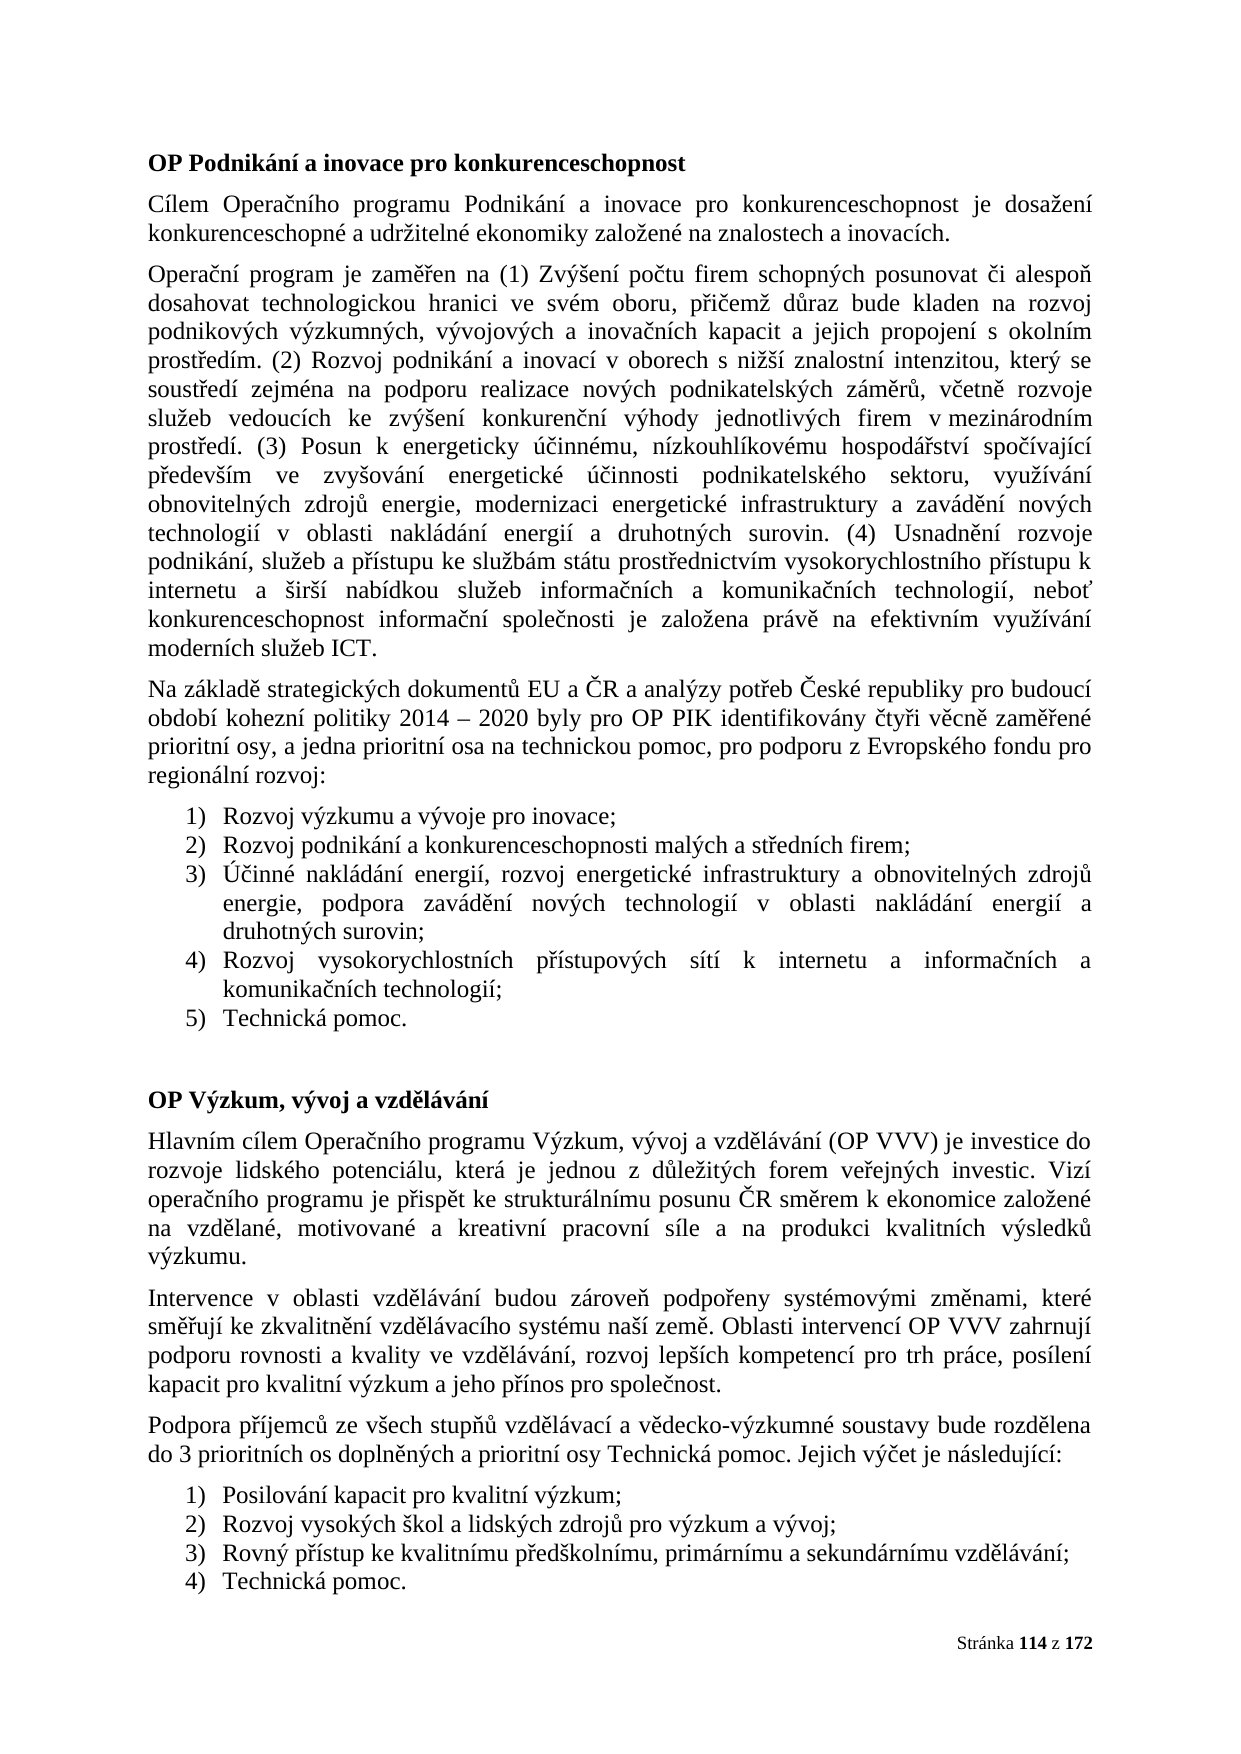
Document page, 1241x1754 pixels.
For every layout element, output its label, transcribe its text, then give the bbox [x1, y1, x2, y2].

text Operační program je zaměřen na (1) Zvýšení počtu firem schopných posunovat či alespoň dosahovat technologickou hranici ve svém oboru, přičemž důraz bude kladen na rozvoj podnikových výzkumných, vývojových a inovačních kapacit a jejich propojení s okolním prostředím. (2) Rozvoj podnikání a inovací v oborech s nižší znalostní intenzitou, který se soustředí zejména na podporu realizace nových podnikatelských záměrů, včetně rozvoje služeb vedoucích ke zvýšení konkurenční výhody jednotlivých firem v mezinárodním prostředí. (3) Posun k energeticky účinnému, nízkouhlíkovému hospodářství spočívající především ve zvyšování energetické účinnosti podnikatelského sektoru, využívání obnovitelných zdrojů energie, modernizaci energetické infrastruktury a zavádění nových technologií v oblasti nakládání energií a druhotných surovin. (4) Usnadnění rozvoje podnikání, služeb a přístupu ke službám státu prostřednictvím vysokorychlostního přístupu k internetu a širší nabídkou služeb informačních a komunikačních technologií, neboť konkurenceschopnost informační společnosti je založena právě na efektivním využívání moderních služeb ICT. [148, 259, 1092, 661]
list Rozvoj výzkumu a vývoje pro inovace; [185, 801, 1092, 830]
text OP Výzkum, vývoj a vzdělávání [148, 1085, 1092, 1114]
list Účinné nakládání energií, rozvoj energetické infrastruktury a obnovitelných zdrojů energie, podpora zavádění nových technologií v oblasti nakládání energií a druhotných surovin; [185, 859, 1092, 945]
list Rozvoj podnikání a konkurenceschopnosti malých a středních firem; [185, 830, 1092, 859]
text Na základě strategických dokumentů EU a ČR a analýzy potřeb České republiky pro budoucí období kohezní politiky 2014 – 2020 byly pro OP PIK identifikovány čtyři věcně zaměřené prioritní osy, a jedna prioritní osa na technickou pomoc, pro podporu z Evropského fondu pro regionální rozvoj: [148, 674, 1092, 789]
text Intervence v oblasti vzdělávání budou zároveň podpořeny systémovými změnami, které směřují ke zkvalitnění vzdělávacího systému naší země. Oblasti intervencí OP VVV zahrnují podporu rovnosti a kvality ve vzdělávání, rozvoj lepších kompetencí pro trh práce, posílení kapacit pro kvalitní výzkum a jeho přínos pro společnost. [148, 1283, 1092, 1398]
list Rozvoj vysokých škol a lidských zdrojů pro výzkum a vývoj; [185, 1509, 1092, 1538]
list Rozvoj vysokorychlostních přístupových sítí k internetu a informačních a komunikačních technologií; [185, 945, 1092, 1003]
text Cílem Operačního programu Podnikání a inovace pro konkurenceschopnost je dosažení konkurenceschopné a udržitelné ekonomiky založené na znalostech a inovacích. [148, 189, 1092, 246]
text OP Podnikání a inovace pro konkurenceschopnost [148, 148, 1092, 176]
list Posilování kapacit pro kvalitní výzkum; [185, 1480, 1092, 1509]
list Technická pomoc. [185, 1566, 1092, 1595]
text Podpora příjemců ze všech stupňů vzdělávací a vědecko-výzkumné soustavy bude rozdělena do 3 prioritních os doplněných a prioritní osy Technická pomoc. Jejich výčet je následující: [148, 1410, 1092, 1468]
text Hlavním cílem Operačního programu Výzkum, vývoj a vzdělávání (OP VVV) je investice do rozvoje lidského potenciálu, která je jednou z důležitých forem veřejných investic. Vizí operačního programu je přispět ke strukturálnímu posunu ČR směrem k ekonomice založené na vzdělané, motivované a kreativní pracovní síle a na produkci kvalitních výsledků výzkumu. [148, 1126, 1092, 1270]
list Technická pomoc. [185, 1003, 1092, 1031]
list Rovný přístup ke kvalitnímu předškolnímu, primárnímu a sekundárnímu vzdělávání; [185, 1538, 1092, 1566]
